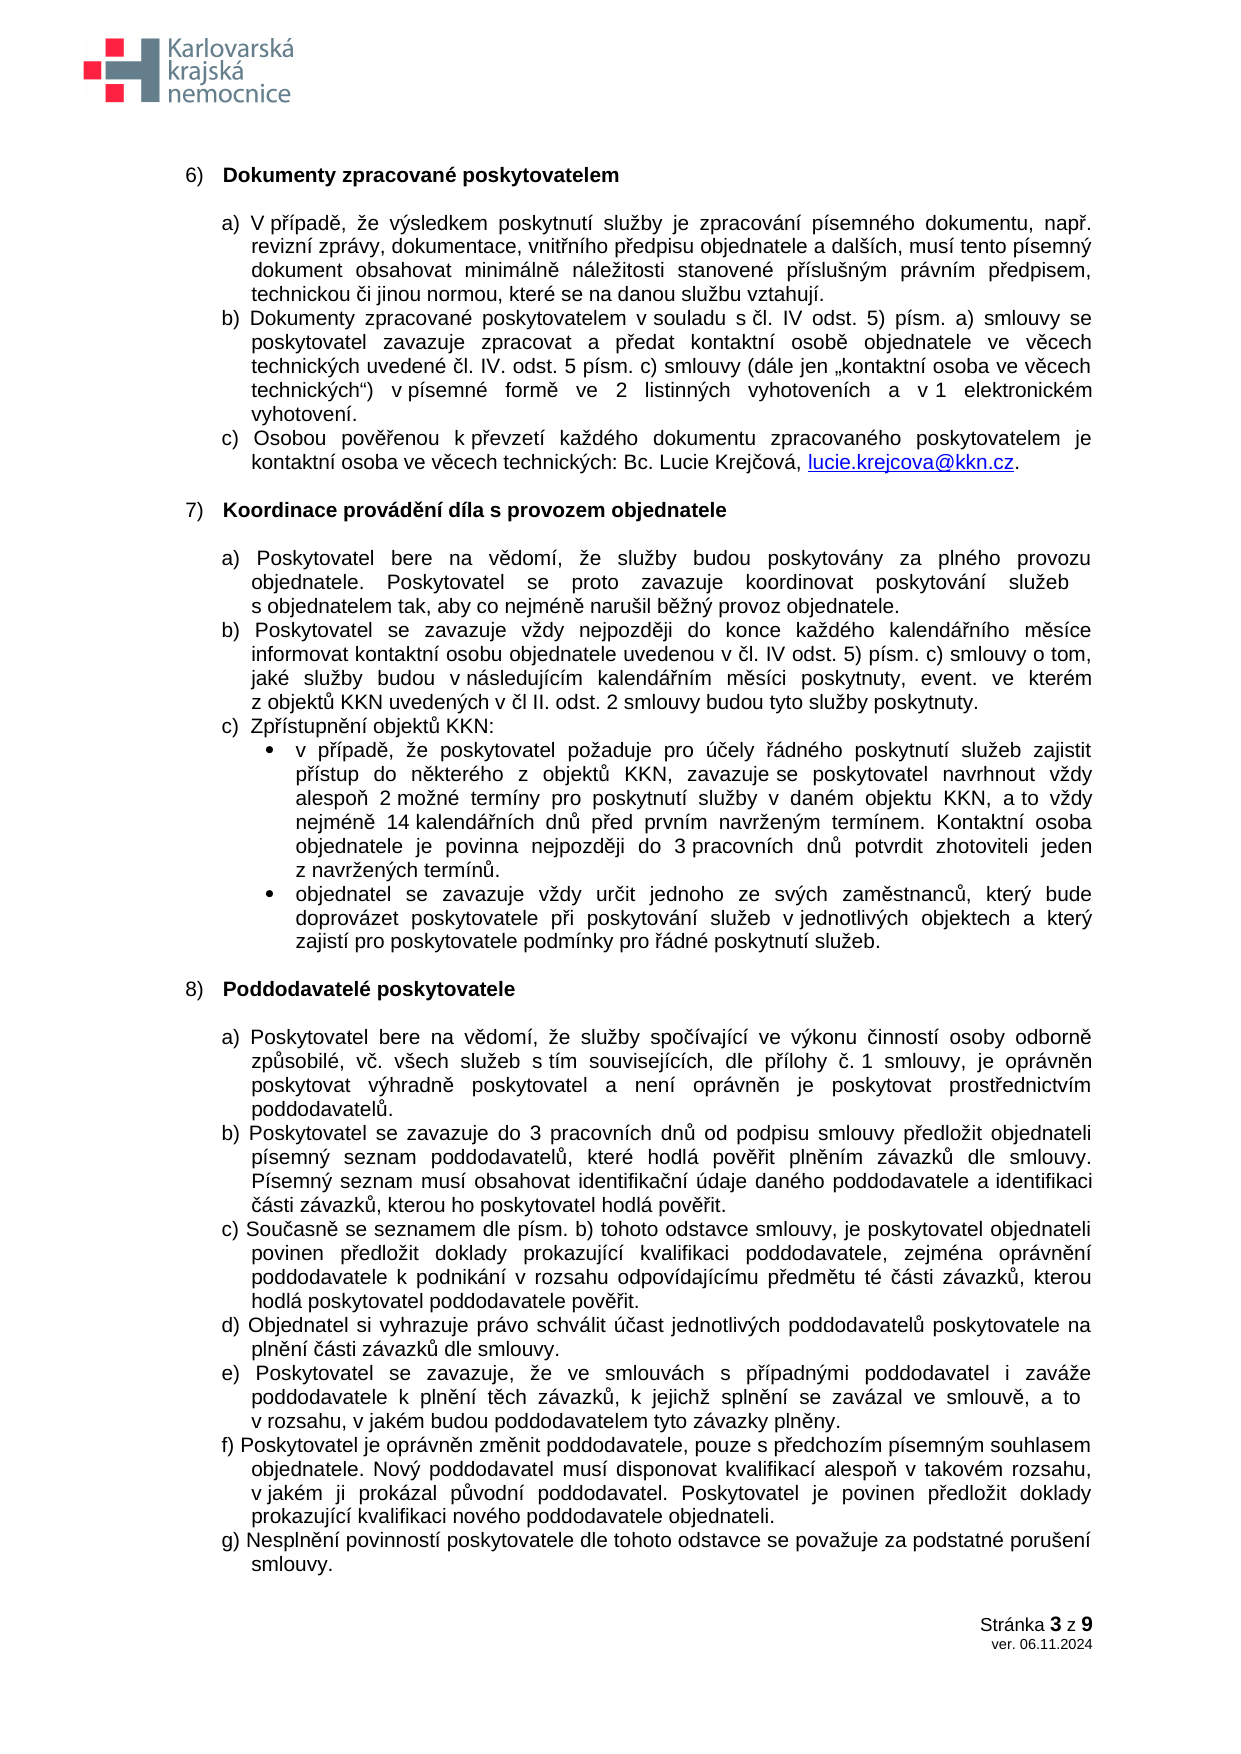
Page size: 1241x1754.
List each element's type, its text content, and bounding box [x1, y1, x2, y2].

text d) Objednatel si vyhrazuje právo schválit účast jednotlivých poddodavatelů poskytovatele na plnění části závazků dle smlouvy. [221, 1313, 1093, 1361]
list Poddodavatelé poskytovatele [185, 977, 1093, 1001]
text b) Poskytovatel se zavazuje vždy nejpozději do konce každého kalendářního měsíce informovat kontaktní osobu objednatele uvedenou v čl. IV odst. 5) písm. c) smlouvy o tom, jaké služby budou v následujícím kalendářním měsíci poskytnuty, event. ve kterém z objektů KKN uvedených v čl II. odst. 2 smlouvy budou tyto služby poskytnuty. [221, 618, 1093, 713]
list Koordinace provádění díla s provozem objednatele [185, 498, 1093, 522]
list Dokumenty zpracované poskytovatelem [185, 162, 1093, 186]
picture [83, 38, 297, 103]
text e) Poskytovatel se zavazuje, že ve smlouvách s případnými poddodavatel i zaváže poddodavatele k plnění těch závazků, k jejichž splnění se zavázal ve smlouvě, a to v rozsahu, v jakém budou poddodavatelem tyto závazky plněny. [221, 1361, 1093, 1432]
text b) Dokumenty zpracované poskytovatelem v souladu s čl. IV odst. 5) písm. a) smlouvy se poskytovatel zavazuje zpracovat a předat kontaktní osobě objednatele ve věcech technických uvedené čl. IV. odst. 5 písm. c) smlouvy (dále jen „kontaktní osoba ve věcech technických“) v písemné formě ve 2 listinných vyhotoveních a v 1 elektronickém vyhotovení. [221, 306, 1093, 426]
text a) V případě, že výsledkem poskytnutí služby je zpracování písemného dokumentu, např. revizní zprávy, dokumentace, vnitřního předpisu objednatele a dalších, musí tento písemný dokument obsahovat minimálně náležitosti stanovené příslušným právním předpisem, technickou či jinou normou, které se na danou službu vztahují. [221, 210, 1093, 306]
text a) Poskytovatel bere na vědomí, že služby budou poskytovány za plného provozu objednatele. Poskytovatel se proto zavazuje koordinovat poskytování služeb s objednatelem tak, aby co nejméně narušil běžný provoz objednatele. [221, 546, 1093, 618]
text g) Nesplnění povinností poskytovatele dle tohoto odstavce se považuje za podstatné porušení smlouvy. [221, 1528, 1093, 1576]
text c) Zpřístupnění objektů KKN: [221, 713, 1093, 737]
text b) Poskytovatel se zavazuje do 3 pracovních dnů od podpisu smlouvy předložit objednateli písemný seznam poddodavatelů, které hodlá pověřit plněním závazků dle smlouvy. Písemný seznam musí obsahovat identifikační údaje daného poddodavatele a identifikaci části závazků, kterou ho poskytovatel hodlá pověřit. [221, 1121, 1093, 1217]
text c) Současně se seznamem dle písm. b) tohoto odstavce smlouvy, je poskytovatel objednateli povinen předložit doklady prokazující kvalifikaci poddodavatele, zejména oprávnění poddodavatele k podnikání v rozsahu odpovídajícímu předmětu té části závazků, kterou hodlá poskytovatel poddodavatele pověřit. [221, 1217, 1093, 1313]
list objednatel se zavazuje vždy určit jednoho ze svých zaměstnanců, který bude doprovázet poskytovatele při poskytování služeb v jednotlivých objektech a který zajistí pro poskytovatele podmínky pro řádné poskytnutí služeb. [266, 881, 1093, 953]
text f) Poskytovatel je oprávněn změnit poddodavatele, pouze s předchozím písemným souhlasem objednatele. Nový poddodavatel musí disponovat kvalifikací alespoň v takovém rozsahu, v jakém ji prokázal původní poddodavatel. Poskytovatel je povinen předložit doklady prokazující kvalifikaci nového poddodavatele objednateli. [221, 1432, 1093, 1528]
text c) Osobou pověřenou k převzetí každého dokumentu zpracovaného poskytovatelem je kontaktní osoba ve věcech technických: Bc. Lucie Krejčová, lucie.krejcova@kkn.cz. [221, 426, 1093, 474]
list v případě, že poskytovatel požaduje pro účely řádného poskytnutí služeb zajistit přístup do některého z objektů KKN, zavazuje se poskytovatel navrhnout vždy alespoň 2 možné termíny pro poskytnutí služby v daném objektu KKN, a to vždy nejméně 14 kalendářních dnů před prvním navrženým termínem. Kontaktní osoba objednatele je povinna nejpozději do 3 pracovních dnů potvrdit zhotoviteli jeden z navržených termínů. [266, 737, 1093, 881]
text a) Poskytovatel bere na vědomí, že služby spočívající ve výkonu činností osoby odborně způsobilé, vč. všech služeb s tím souvisejících, dle přílohy č. 1 smlouvy, je oprávněn poskytovat výhradně poskytovatel a není oprávněn je poskytovat prostřednictvím poddodavatelů. [221, 1025, 1093, 1121]
